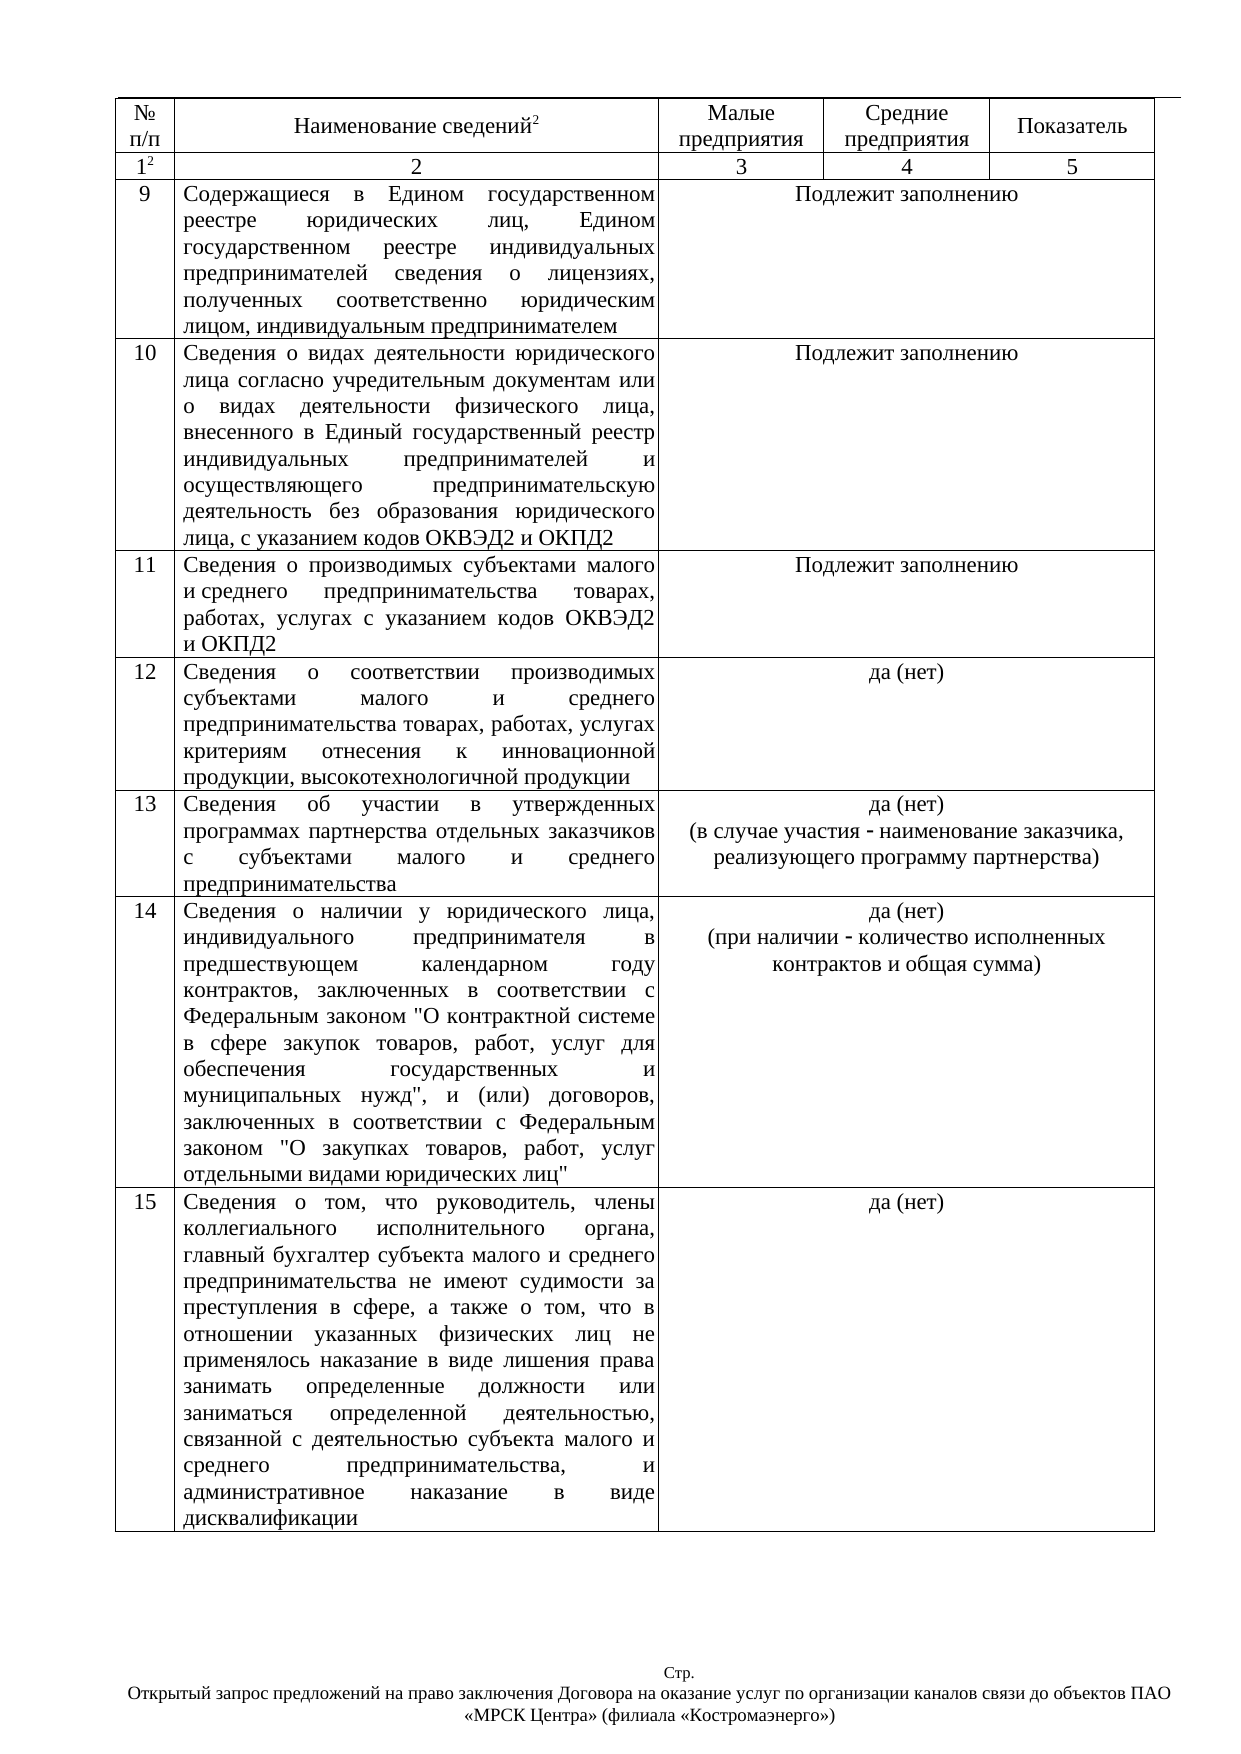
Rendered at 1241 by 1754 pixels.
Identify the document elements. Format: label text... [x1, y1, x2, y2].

table_header Средние предприятия [824, 99, 989, 152]
table_cell Сведения о производимых субъектами малого и среднего предпринимательства товарах, работах, услугах с указанием кодов ОКВЭД2 и ОКПД2 [175, 551, 658, 657]
table_cell 4 [824, 153, 989, 179]
table_cell 15 [116, 1188, 174, 1531]
table_cell да (нет) [659, 1188, 1154, 1531]
table_cell Сведения об участии в утвержденных программах партнерства отдельных заказчиков с субъектами малого и среднего предпринимательства [175, 791, 658, 896]
table_cell 14 [116, 897, 174, 1187]
table_header Наименование сведений2 [175, 99, 658, 152]
table_cell 3 [659, 153, 823, 179]
table_cell 12 [116, 153, 174, 179]
table_header Показатель [990, 99, 1154, 152]
table_cell Сведения о том, что руководитель, члены коллегиального исполнительного органа, главный бухгалтер субъекта малого и среднего предпринимательства не имеют судимости за преступления в сфере, а также о том, что в отношении указанных физических лиц не применялось наказание в виде лишения права занимать определенные должности или заниматься определенной деятельностью, связанной с деятельностью субъекта малого и среднего предпринимательства, и административное наказание в виде дисквалификации [175, 1188, 658, 1531]
table_cell 5 [990, 153, 1154, 179]
table_cell Сведения о наличии у юридического лица, индивидуального предпринимателя в предшествующем календарном году контрактов, заключенных в соответствии с Федеральным законом "О контрактной системе в сфере закупок товаров, работ, услуг для обеспечения государственных и муниципальных нужд", и (или) договоров, заключенных в соответствии с Федеральным законом "О закупках товаров, работ, услуг отдельными видами юридических лиц" [175, 897, 658, 1187]
table_header Малые предприятия [659, 99, 823, 152]
table_cell 12 [116, 658, 174, 789]
table_cell Подлежит заполнению [659, 551, 1154, 657]
table_cell Подлежит заполнению [659, 180, 1154, 338]
table_cell Сведения о видах деятельности юридического лица согласно учредительным документам или о видах деятельности физического лица, внесенного в Единый государственный реестр индивидуальных предпринимателей и осуществляющего предпринимательскую деятельность без образования юридического лица, с указанием кодов ОКВЭД2 и ОКПД2 [175, 339, 658, 550]
table_cell 9 [116, 180, 174, 338]
table_cell 13 [116, 791, 174, 896]
table_cell да (нет) [659, 658, 1154, 789]
table_cell 2 [175, 153, 658, 179]
table_cell да (нет) (в случае участия наименование заказчика, реализующего программу партнерства) [659, 791, 1154, 896]
table_cell Содержащиеся в Едином государственном реестре юридических лиц, Едином государственном реестре индивидуальных предпринимателей сведения о лицензиях, полученных соответственно юридическим лицом, индивидуальным предпринимателем [175, 180, 658, 338]
table_cell 11 [116, 551, 174, 657]
table_cell Сведения о соответствии производимых субъектами малого и среднего предпринимательства товарах, работах, услугах критериям отнесения к инновационной продукции, высокотехнологичной продукции [175, 658, 658, 789]
table_cell да (нет) (при наличии количество исполненных контрактов и общая сумма) [659, 897, 1154, 1187]
table_cell 10 [116, 339, 174, 550]
table_cell Подлежит заполнению [659, 339, 1154, 550]
table_header № п/п [116, 99, 174, 152]
